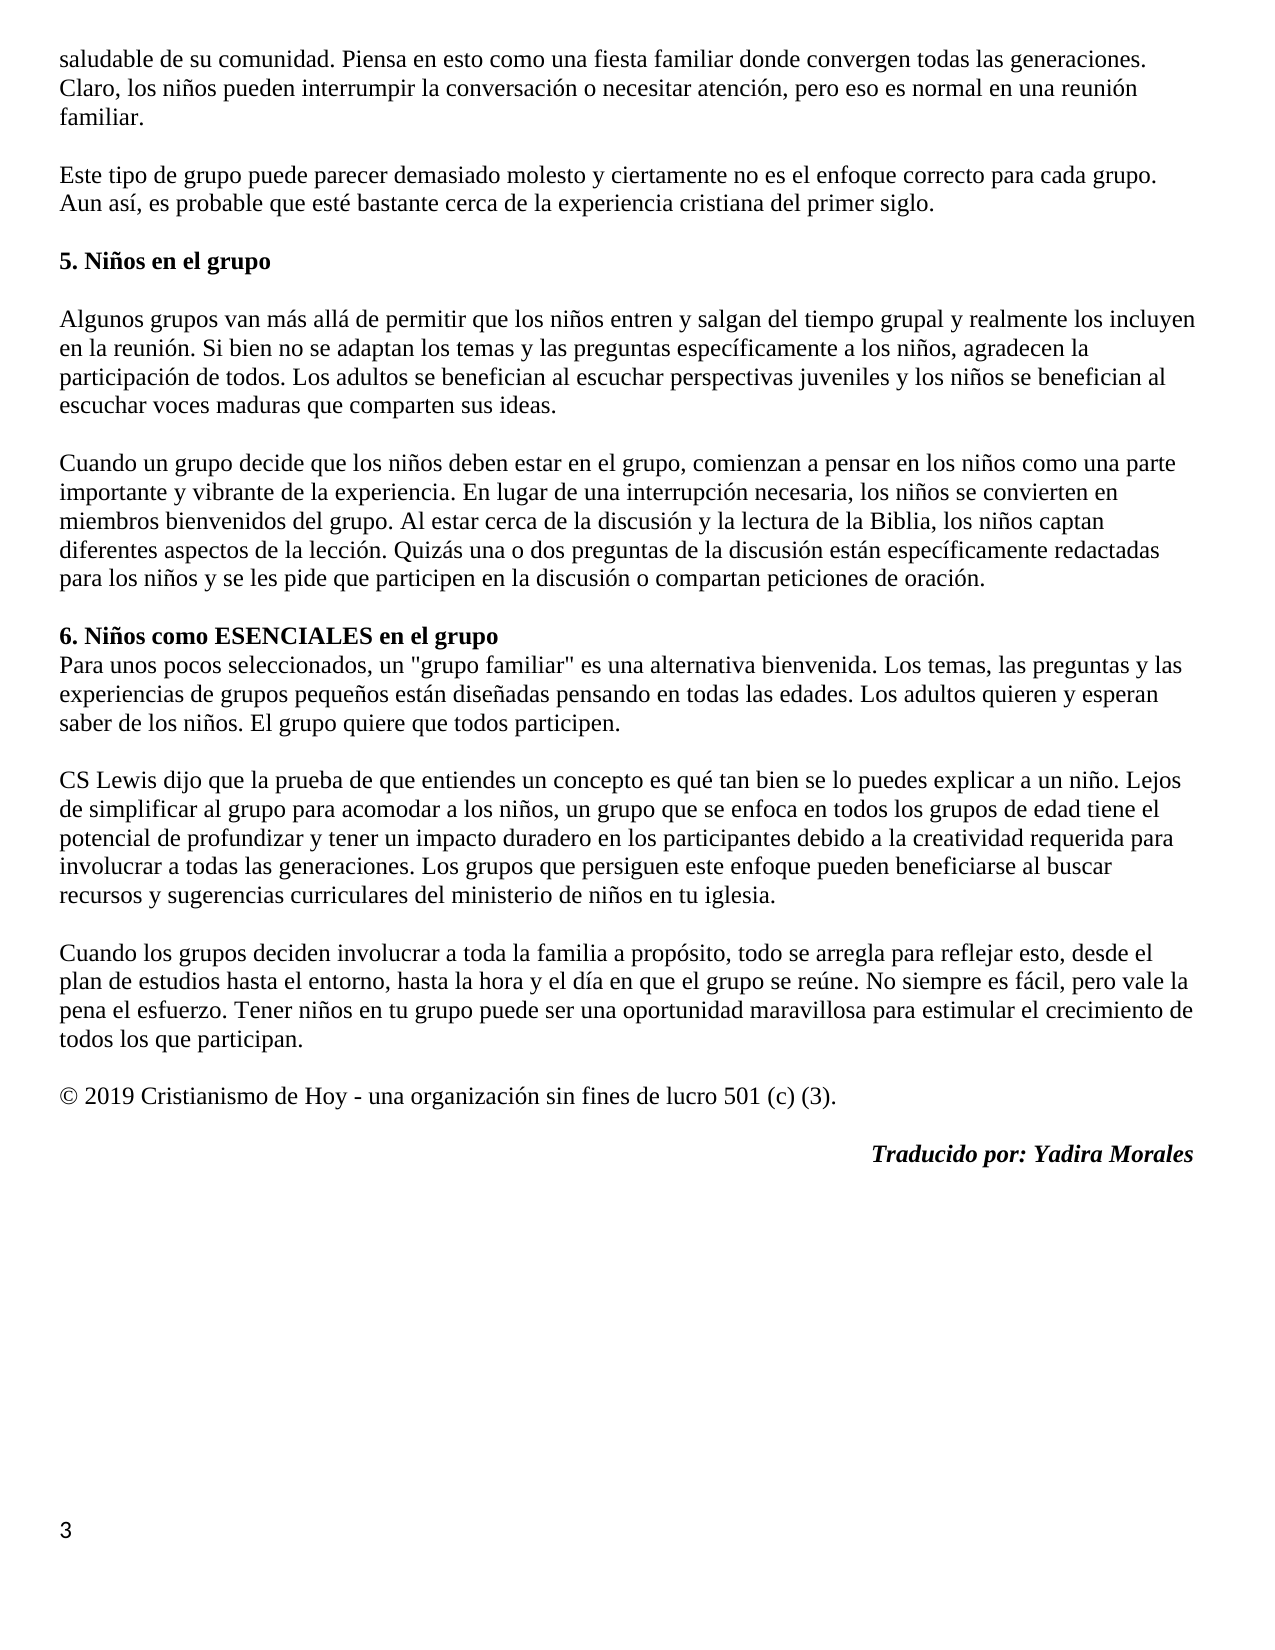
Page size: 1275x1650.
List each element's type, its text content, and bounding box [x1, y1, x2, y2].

text Algunos grupos van más allá de permitir que los niños entren y salgan del tiempo grupal y realmente los incluyen en la reunión. Si bien no se adaptan los temas y las preguntas específicamente a los niños, agradecen la participación de todos. Los adultos se benefician al escuchar perspectivas juveniles y los niños se benefician al escuchar voces maduras que comparten sus ideas. [59, 304, 1196, 419]
text Traducido por: Yadira Morales [59, 1139, 1196, 1198]
text 5. Niños en el grupo [59, 246, 1196, 275]
text Este tipo de grupo puede parecer demasiado molesto y ciertamente no es el enfoque correcto para cada grupo. Aun así, es probable que esté bastante cerca de la experiencia cristiana del primer siglo. [59, 160, 1196, 217]
text 6. Niños como ESENCIALES en el grupo [59, 621, 1196, 650]
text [59, 44, 1196, 131]
text CS Lewis dijo que la prueba de que entiendes un concepto es qué tan bien se lo puedes explicar a un niño. Lejos de simplificar al grupo para acomodar a los niños, un grupo que se enfoca en todos los grupos de edad tiene el potencial de profundizar y tener un impacto duradero en los participantes debido a la creatividad requerida para involucrar a todas las generaciones. Los grupos que persiguen este enfoque pueden beneficiarse al buscar recursos y sugerencias curriculares del ministerio de niños en tu iglesia. [59, 765, 1196, 909]
text © 2019 Cristianismo de Hoy - una organización sin fines de lucro 501 (c) (3). [59, 1081, 1196, 1110]
text Cuando un grupo decide que los niños deben estar en el grupo, comienzan a pensar en los niños como una parte importante y vibrante de la experiencia. En lugar de una interrupción necesaria, los niños se convierten en miembros bienvenidos del grupo. Al estar cerca de la discusión y la lectura de la Biblia, los niños captan diferentes aspectos de la lección. Quizás una o dos preguntas de la discusión están específicamente redactadas para los niños y se les pide que participen en la discusión o compartan peticiones de oración. [59, 448, 1196, 592]
text Cuando los grupos deciden involucrar a toda la familia a propósito, todo se arregla para reflejar esto, desde el plan de estudios hasta el entorno, hasta la hora y el día en que el grupo se reúne. No siempre es fácil, pero vale la pena el esfuerzo. Tener niños en tu grupo puede ser una oportunidad maravillosa para estimular el crecimiento de todos los que participan. [59, 938, 1196, 1053]
text Para unos pocos seleccionados, un "grupo familiar" es una alternativa bienvenida. Los temas, las preguntas y las experiencias de grupos pequeños están diseñadas pensando en todas las edades. Los adultos quieren y esperan saber de los niños. El grupo quiere que todos participen. [59, 650, 1196, 736]
